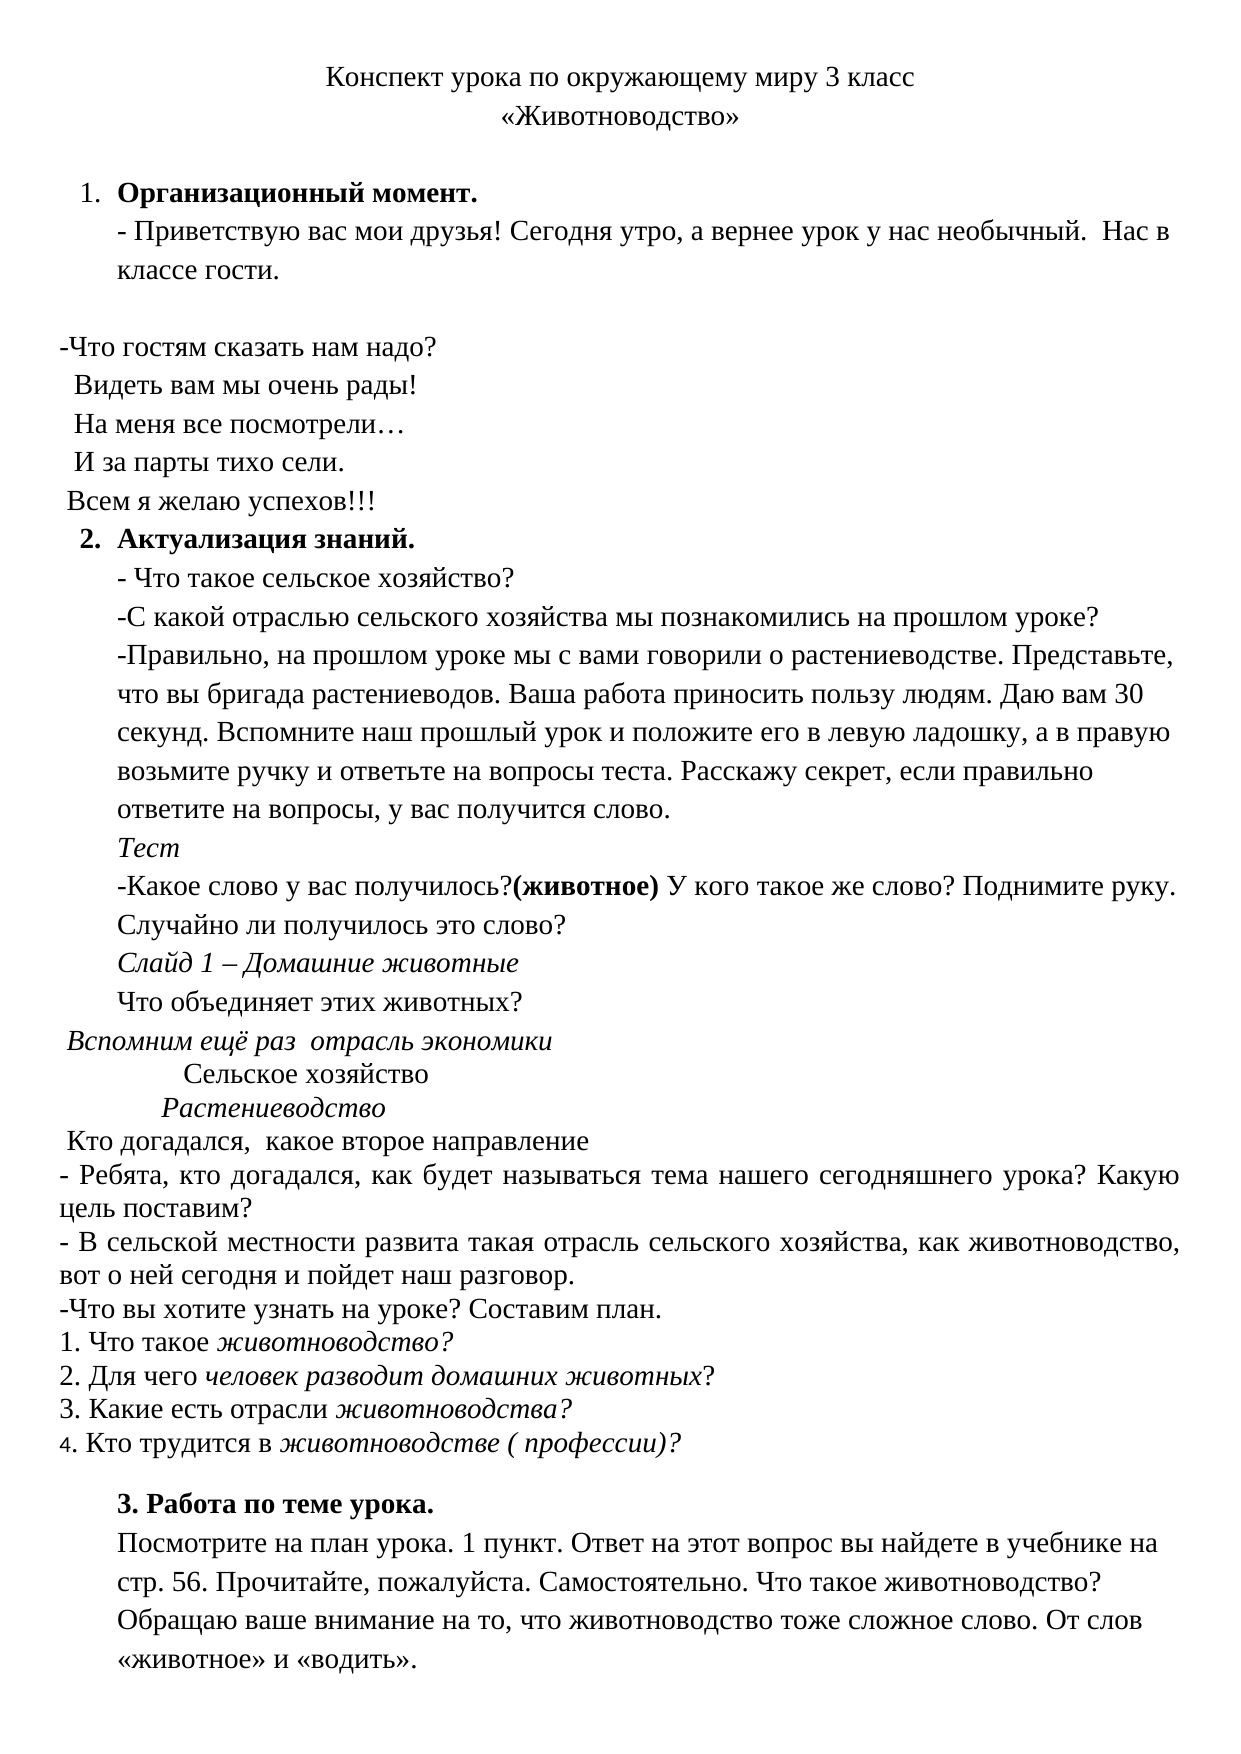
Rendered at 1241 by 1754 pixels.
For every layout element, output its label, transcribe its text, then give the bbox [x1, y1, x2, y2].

list -Какое слово у вас получилось?(животное) У кого такое же слово? Поднимите руку. [117, 868, 1181, 902]
list Организационный момент. [79, 175, 1181, 208]
list - Что такое сельское хозяйство? [117, 560, 1181, 594]
text Конспект урока по окружающему миру 3 класс [59, 59, 1181, 93]
text Видеть вам мы очень рады! [59, 367, 1181, 401]
text «Животноводство» [59, 98, 1181, 131]
list -С какой отраслью сельского хозяйства мы познакомились на прошлом уроке? [117, 599, 1181, 632]
text И за парты тихо сели. [59, 444, 1181, 478]
text Всем я желаю успехов!!! [59, 483, 1181, 517]
list Случайно ли получилось это слово? [117, 907, 1181, 941]
text 2. Для чего человек разводит домашних животных? [59, 1358, 1181, 1392]
text Вспомним ещё раз отрасль экономики [59, 1023, 1181, 1056]
text 1. Что такое животноводство? [59, 1324, 1181, 1358]
text - Ребята, кто догадался, как будет называться тема нашего сегодняшнего урока? Какую цель поставим? [59, 1157, 1181, 1224]
text 4. Кто трудится в животноводстве ( профессии)? [59, 1425, 1181, 1459]
list Слайд 1 – Домашние животные [117, 946, 1181, 979]
list Тест [117, 830, 1181, 863]
list Актуализация знаний. [79, 522, 1181, 555]
list - Приветствую вас мои друзья! Сегодня утро, а вернее урок у нас необычный. Нас в классе гости. [117, 213, 1181, 285]
list Посмотрите на план урока. 1 пункт. Ответ на этот вопрос вы найдете в учебнике на стр. 56. Прочитайте, пожалуйста. Самостоятельно. Что такое животноводство? Обращаю ваше внимание на то, что животноводство тоже сложное слово. От слов «животное» и «водить». [117, 1525, 1181, 1674]
list -Правильно, на прошлом уроке мы с вами говорили о растениеводстве. Представьте, что вы бригада растениеводов. Ваша работа приносить пользу людям. Даю вам 30 секунд. Вспомните наш прошлый урок и положите его в левую ладошку, а в правую возьмите ручку и ответьте на вопросы теста. Расскажу секрет, если правильно ответите на вопросы, у вас получится слово. [117, 637, 1181, 825]
text -Что вы хотите узнать на уроке? Составим план. [59, 1291, 1181, 1324]
text - В сельской местности развита такая отрасль сельского хозяйства, как животноводство, вот о ней сегодня и пойдет наш разговор. [59, 1224, 1181, 1291]
text Растениеводство [59, 1090, 1181, 1123]
text На меня все посмотрели… [59, 406, 1181, 439]
text -Что гостям сказать нам надо? [59, 329, 1181, 362]
text Кто догадался, какое второе направление [59, 1123, 1181, 1157]
list Что объединяет этих животных? [117, 984, 1181, 1018]
text Сельское хозяйство [59, 1056, 1181, 1090]
list 3. Работа по теме урока. [117, 1487, 1181, 1520]
text 3. Какие есть отрасли животноводства? [59, 1392, 1181, 1425]
